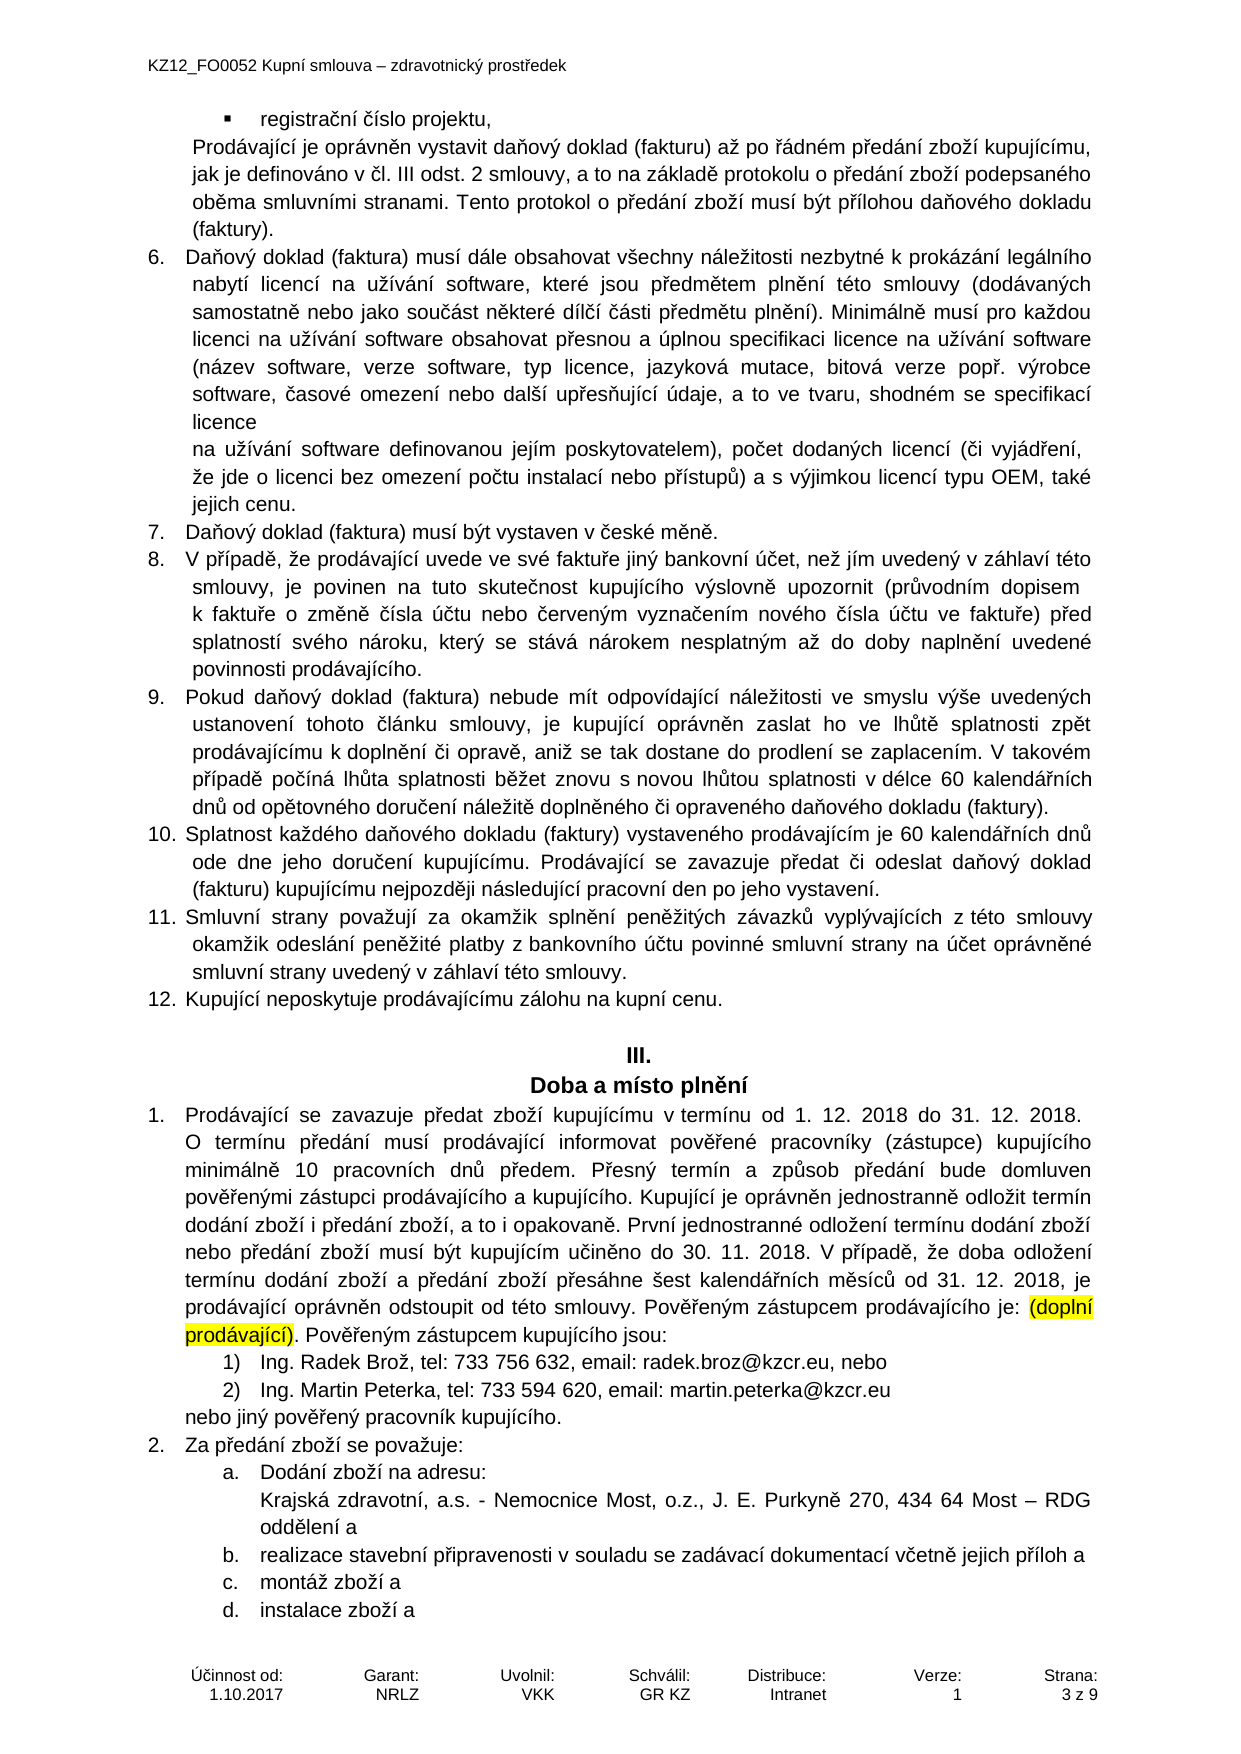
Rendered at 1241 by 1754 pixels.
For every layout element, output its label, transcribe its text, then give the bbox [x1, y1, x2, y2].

list Prodávající se zavazuje předat zboží kupujícímu v termínu od 1. 12. 2018 do 31. 12. 2018. O termínu předání musí prodávající informovat pověřené pracovníky (zástupce) kupujícího minimálně 10 pracovních dnů předem. Přesný termín a způsob předání bude domluven pověřenými zástupci prodávajícího a kupujícího. Kupující je oprávněn jednostranně odložit termín dodání zboží i předání zboží, a to i opakovaně. První jednostranné odložení termínu dodání zboží nebo předání zboží musí být kupujícím učiněno do 30. 11. 2018. V případě, že doba odložení termínu dodání zboží a předání zboží přesáhne šest kalendářních měsíců od 31. 12. 2018, je prodávající oprávněn odstoupit od této smlouvy. Pověřeným zástupcem prodávajícího je: (doplní prodávající). Pověřeným zástupcem kupujícího jsou: [148, 1102, 1093, 1346]
list Ing. Radek Brož, tel: 733 756 632, email: radek.broz@kzcr.eu, nebo [222, 1350, 1093, 1374]
list Daňový doklad (faktura) musí dále obsahovat všechny náležitosti nezbytné k prokázání legálního nabytí licencí na užívání software, které jsou předmětem plnění této smlouvy (dodávaných samostatně nebo jako součást některé dílčí části předmětu plnění). Minimálně musí pro každou licenci na užívání software obsahovat přesnou a úplnou specifikaci licence na užívání software (název software, verze software, typ licence, jazyková mutace, bitová verze popř. výrobce software, časové omezení nebo další upřesňující údaje, a to ve tvaru, shodném se specifikací licence na užívání software definovanou jejím poskytovatelem), počet dodaných licencí (či vyjádření, že jde o licenci bez omezení počtu instalací nebo přístupů) a s výjimkou licencí typu OEM, také jejich cenu. [148, 244, 1093, 516]
list realizace stavební připravenosti v souladu se zadávací dokumentací včetně jejich příloh a [222, 1542, 1093, 1566]
list Dodání zboží na adresu: [222, 1460, 1093, 1484]
list registrační číslo projektu, [223, 107, 1093, 131]
text nebo jiný pověřený pracovník kupujícího. [185, 1405, 1093, 1429]
subtitle Doba a místo plnění [185, 1072, 1093, 1099]
list Daňový doklad (faktura) musí být vystaven v české měně. [148, 519, 1093, 543]
text Krajská zdravotní, a.s. - Nemocnice Most, o.z., J. E. Purkyně 270, 434 64 Most – RDG oddělení a [260, 1487, 1093, 1539]
list V případě, že prodávající uvede ve své faktuře jiný bankovní účet, než jím uvedený v záhlaví této smlouvy, je povinen na tuto skutečnost kupujícího výslovně upozornit (průvodním dopisem k faktuře o změně čísla účtu nebo červeným vyznačením nového čísla účtu ve faktuře) před splatností svého nároku, který se stává nárokem nesplatným až do doby naplnění uvedené povinnosti prodávajícího. [148, 547, 1093, 681]
text Prodávající je oprávněn vystavit daňový doklad (fakturu) až po řádném předání zboží kupujícímu, jak je definováno v čl. III odst. 2 smlouvy, a to na základě protokolu o předání zboží podepsaného oběma smluvními stranami. Tento protokol o předání zboží musí být přílohou daňového dokladu (faktury). [192, 134, 1093, 241]
list Za předání zboží se považuje: [148, 1432, 1093, 1456]
text III. [185, 1042, 1093, 1068]
list instalace zboží a [222, 1597, 1093, 1621]
list Splatnost každého daňového dokladu (faktury) vystaveného prodávajícím je 60 kalendářních dnů ode dne jeho doručení kupujícímu. Prodávající se zavazuje předat či odeslat daňový doklad (fakturu) kupujícímu nejpozději následující pracovní den po jeho vystavení. [148, 822, 1093, 901]
list Smluvní strany považují za okamžik splnění peněžitých závazků vyplývajících z této smlouvy okamžik odeslání peněžité platby z bankovního účtu povinné smluvní strany na účet oprávněné smluvní strany uvedený v záhlaví této smlouvy. [148, 904, 1093, 983]
list montáž zboží a [222, 1570, 1093, 1594]
list Kupující neposkytuje prodávajícímu zálohu na kupní cenu. [148, 987, 1093, 1011]
list Pokud daňový doklad (faktura) nebude mít odpovídající náležitosti ve smyslu výše uvedených ustanovení tohoto článku smlouvy, je kupující oprávněn zaslat ho ve lhůtě splatnosti zpět prodávajícímu k doplnění či opravě, aniž se tak dostane do prodlení se zaplacením. V takovém případě počíná lhůta splatnosti běžet znovu s novou lhůtou splatnosti v délce 60 kalendářních dnů od opětovného doručení náležitě doplněného či opraveného daňového dokladu (faktury). [148, 684, 1093, 818]
list Ing. Martin Peterka, tel: 733 594 620, email: martin.peterka@kzcr.eu [222, 1377, 1093, 1401]
